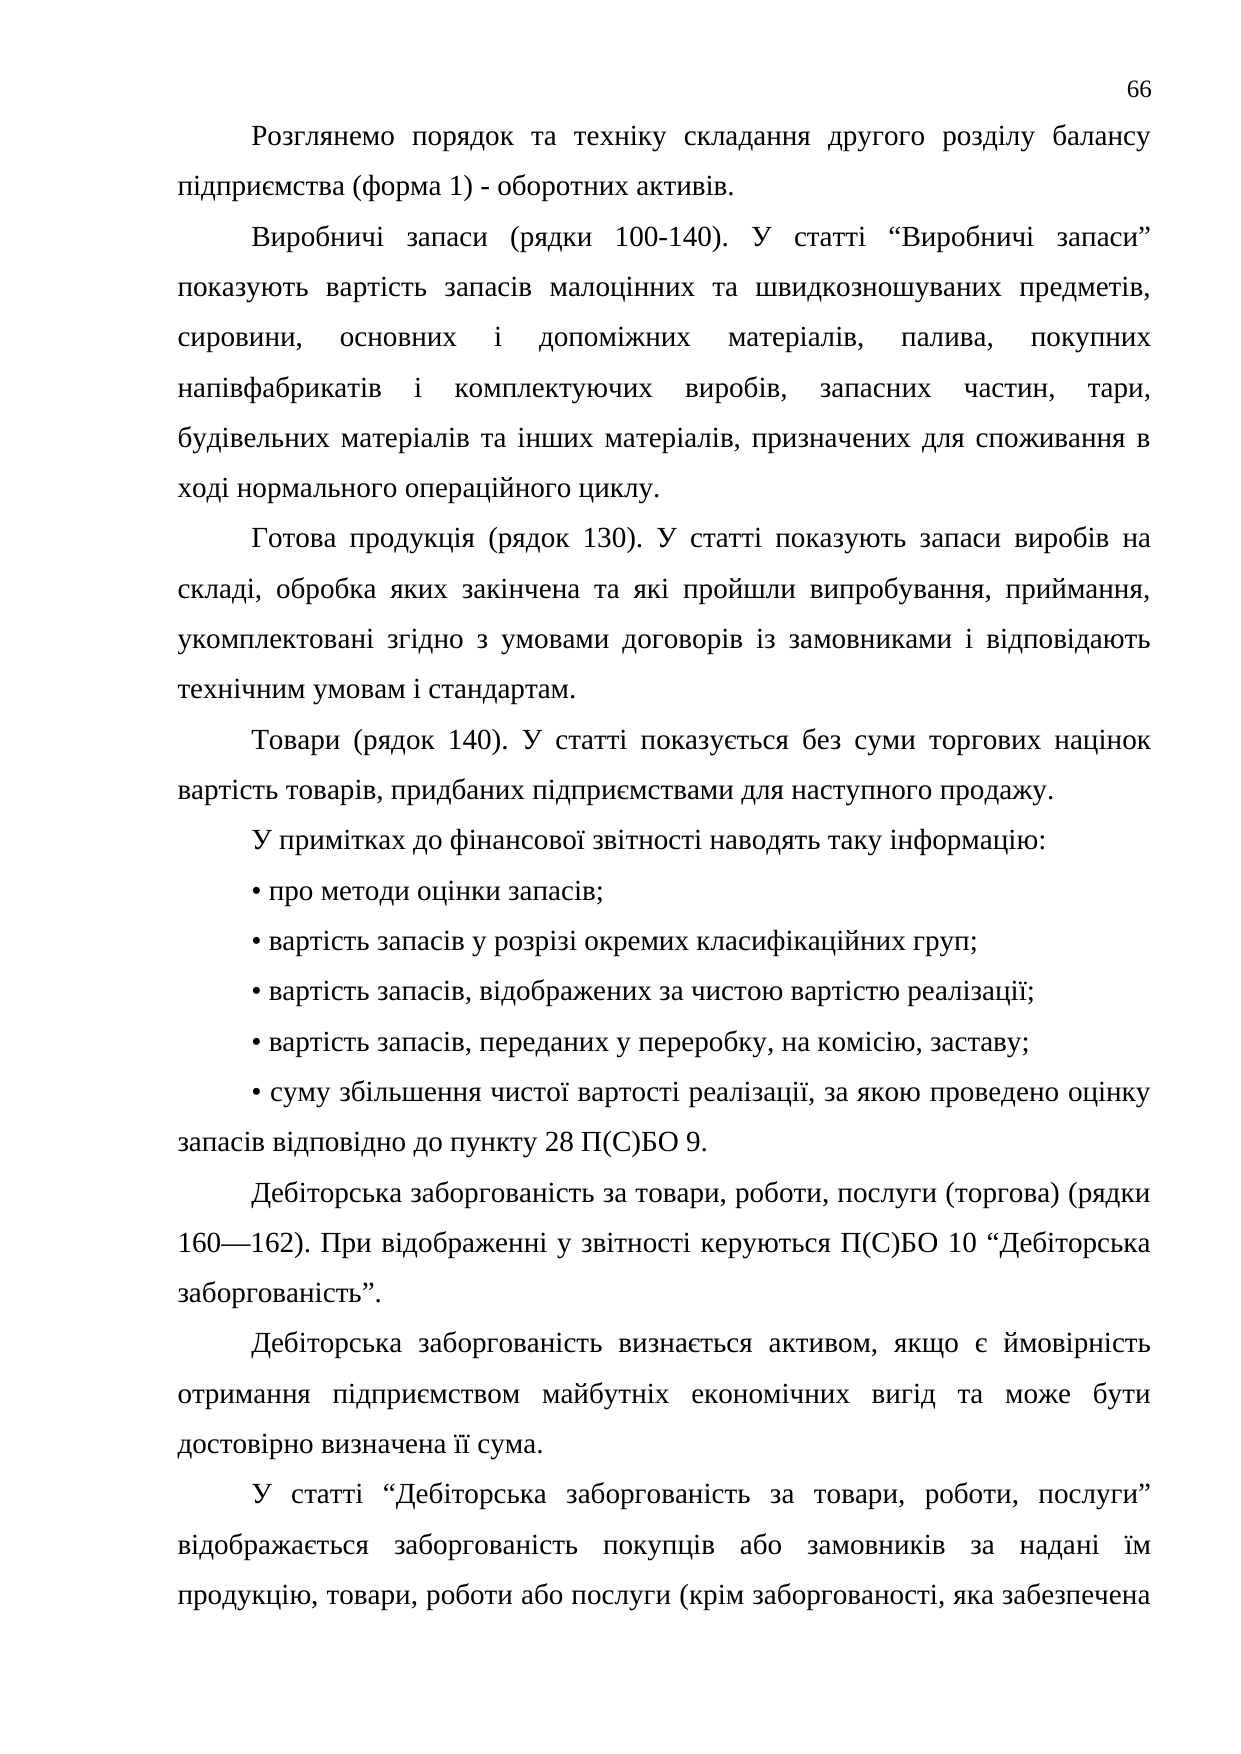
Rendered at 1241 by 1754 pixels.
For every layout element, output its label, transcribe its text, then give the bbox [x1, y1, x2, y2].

text • суму збiльшення чистої вартостi реалiзації, за якою проведено оцiнку запасiв вiдповiдно до пункту 28 П(С)БО 9. [177, 1074, 1152, 1158]
text • про методи оцiнки запасiв; [177, 873, 1152, 906]
text Розглянемо порядок та технiку складання другого розділу балансу підприємства (форма 1) - оборотних активів. [177, 118, 1152, 202]
text Товари (рядок 140). У статтi показується без суми торгових нацiнок вартiсть товарiв, придбаних пiдприємствами для наступного продажу. [177, 722, 1152, 806]
text У примiтках до фiнансової звiтностi наводять таку iнформацiю: [177, 822, 1152, 856]
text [177, 1477, 1152, 1611]
text • вартiсть запасiв у розрiзi окремих класифiкацiйних груп; [177, 923, 1152, 957]
text Дебiторська заборгованiсть за товари, роботи, послуги (торгова) (рядки 160—162). При вiдображеннi у звiтностi керуються П(С)БО 10 “Дебіторська заборгованiсть”. [177, 1175, 1152, 1309]
text Виробничi запаси (рядки 100-140). У статтi “Виробничi запаси” показують вартiсть запасiв малоцiнних та швидкозношуваних предметiв, сировини, основних i допомiжних матерiалiв, палива, покупних напiвфабрикатiв i комплектуючих виробiв, запасних частин, тари, будiвельних матерiалiв та інших матерiалiв, призначених для споживання в ходi нормального операційного циклу. [177, 219, 1152, 504]
text • вартiсть запасiв, переданих у переробку, на комiсiю, заставу; [177, 1024, 1152, 1057]
text Дебiторська заборгованiсть визнається активом, якщо є ймовiрнiсть отримання пiдприємством майбутнiх економiчних вигiд та може бути достовiрно визначена її сума. [177, 1326, 1152, 1460]
text • вартiсть запасiв, вiдображених за чистою вартістю реалізації; [177, 973, 1152, 1007]
text Готова продукцiя (рядок 130). У статтi показують запаси виробiв на складi, обробка яких закiнчена та якi пройшли випробування, приймання, укомплектованi згiдно з умовами договорiв iз замовниками i вiдповiдають технiчним умовам i стандартам. [177, 521, 1152, 705]
